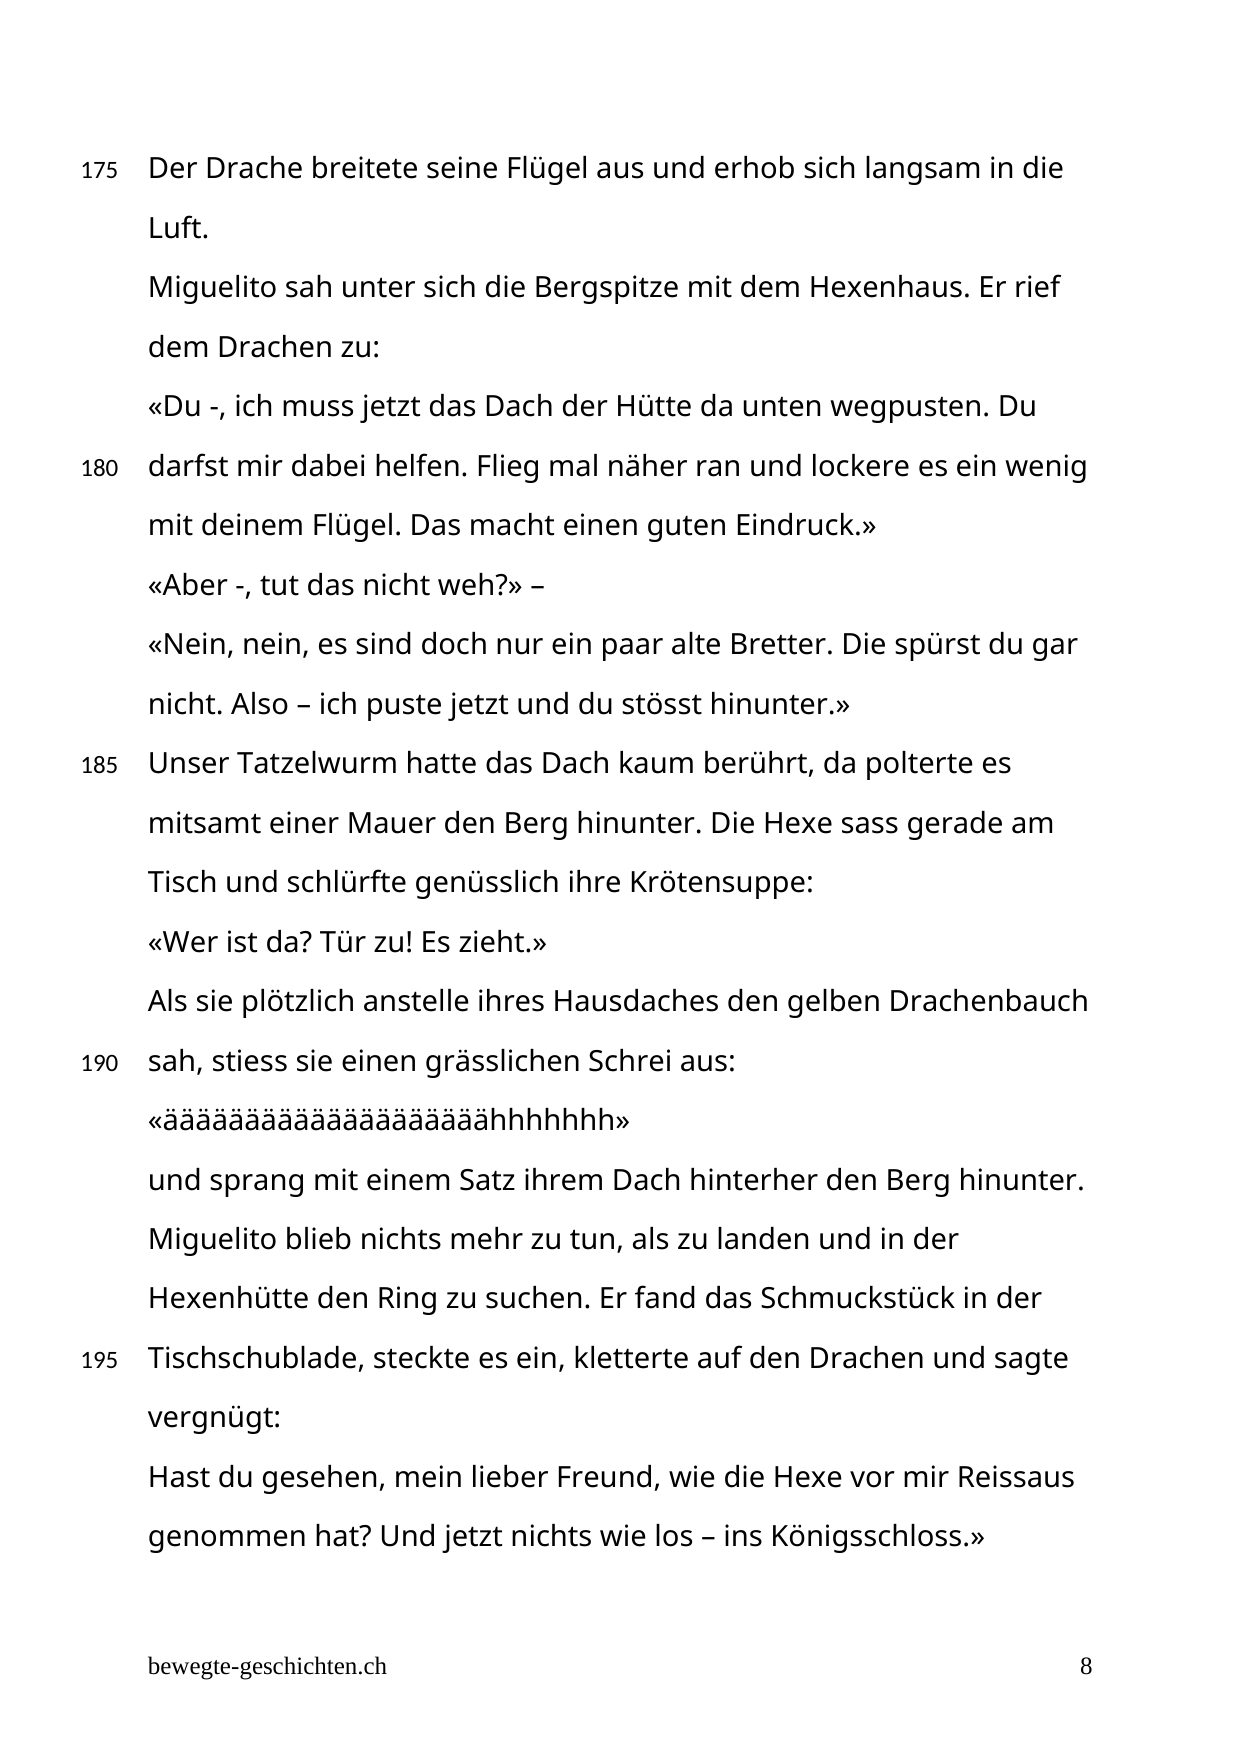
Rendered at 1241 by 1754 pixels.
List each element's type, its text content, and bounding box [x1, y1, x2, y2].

text Hast du gesehen, mein lieber Freund, wie die Hexe vor mir Reissaus genommen hat? Und jetzt nichts wie los – ins Königsschloss.» [148, 1456, 1092, 1555]
text Der Drache breitete seine Flügel aus und erhob sich langsam in die Luft. [148, 148, 1092, 247]
text «Nein, nein, es sind doch nur ein paar alte Bretter. Die spürst du gar nicht. Also – ich puste jetzt und du stösst hinunter.» [148, 623, 1092, 723]
text «Aber -, tut das nicht weh?» – [148, 564, 1092, 604]
text «Du -, ich muss jetzt das Dach der Hütte da unten wegpusten. Du darfst mir dabei helfen. Flieg mal näher ran und lockere es ein wenig mit deinem Flügel. Das macht einen guten Eindruck.» [148, 386, 1092, 544]
text und sprang mit einem Satz ihrem Dach hinterher den Berg hinunter. Miguelito blieb nichts mehr zu tun, als zu landen und in der Hexenhütte den Ring zu suchen. Er fand das Schmuckstück in der Tischschublade, steckte es ein, kletterte auf den Drachen und sagte vergnügt: [148, 1159, 1092, 1436]
text Miguelito sah unter sich die Bergspitze mit dem Hexenhaus. Er rief dem Drachen zu: [148, 267, 1092, 366]
text Unser Tatzelwurm hatte das Dach kaum berührt, da polterte es mitsamt einer Mauer den Berg hinunter. Die Hexe sass gerade am Tisch und schlürfte genüsslich ihre Krötensuppe: [148, 742, 1092, 901]
text Als sie plötzlich anstelle ihres Hausdaches den gelben Drachenbauch sah, stiess sie einen grässlichen Schrei aus: [148, 980, 1092, 1079]
text «äääääääääääääääääääähhhhhhh» [148, 1099, 1092, 1139]
text «Wer ist da? Tür zu! Es zieht.» [148, 921, 1092, 961]
